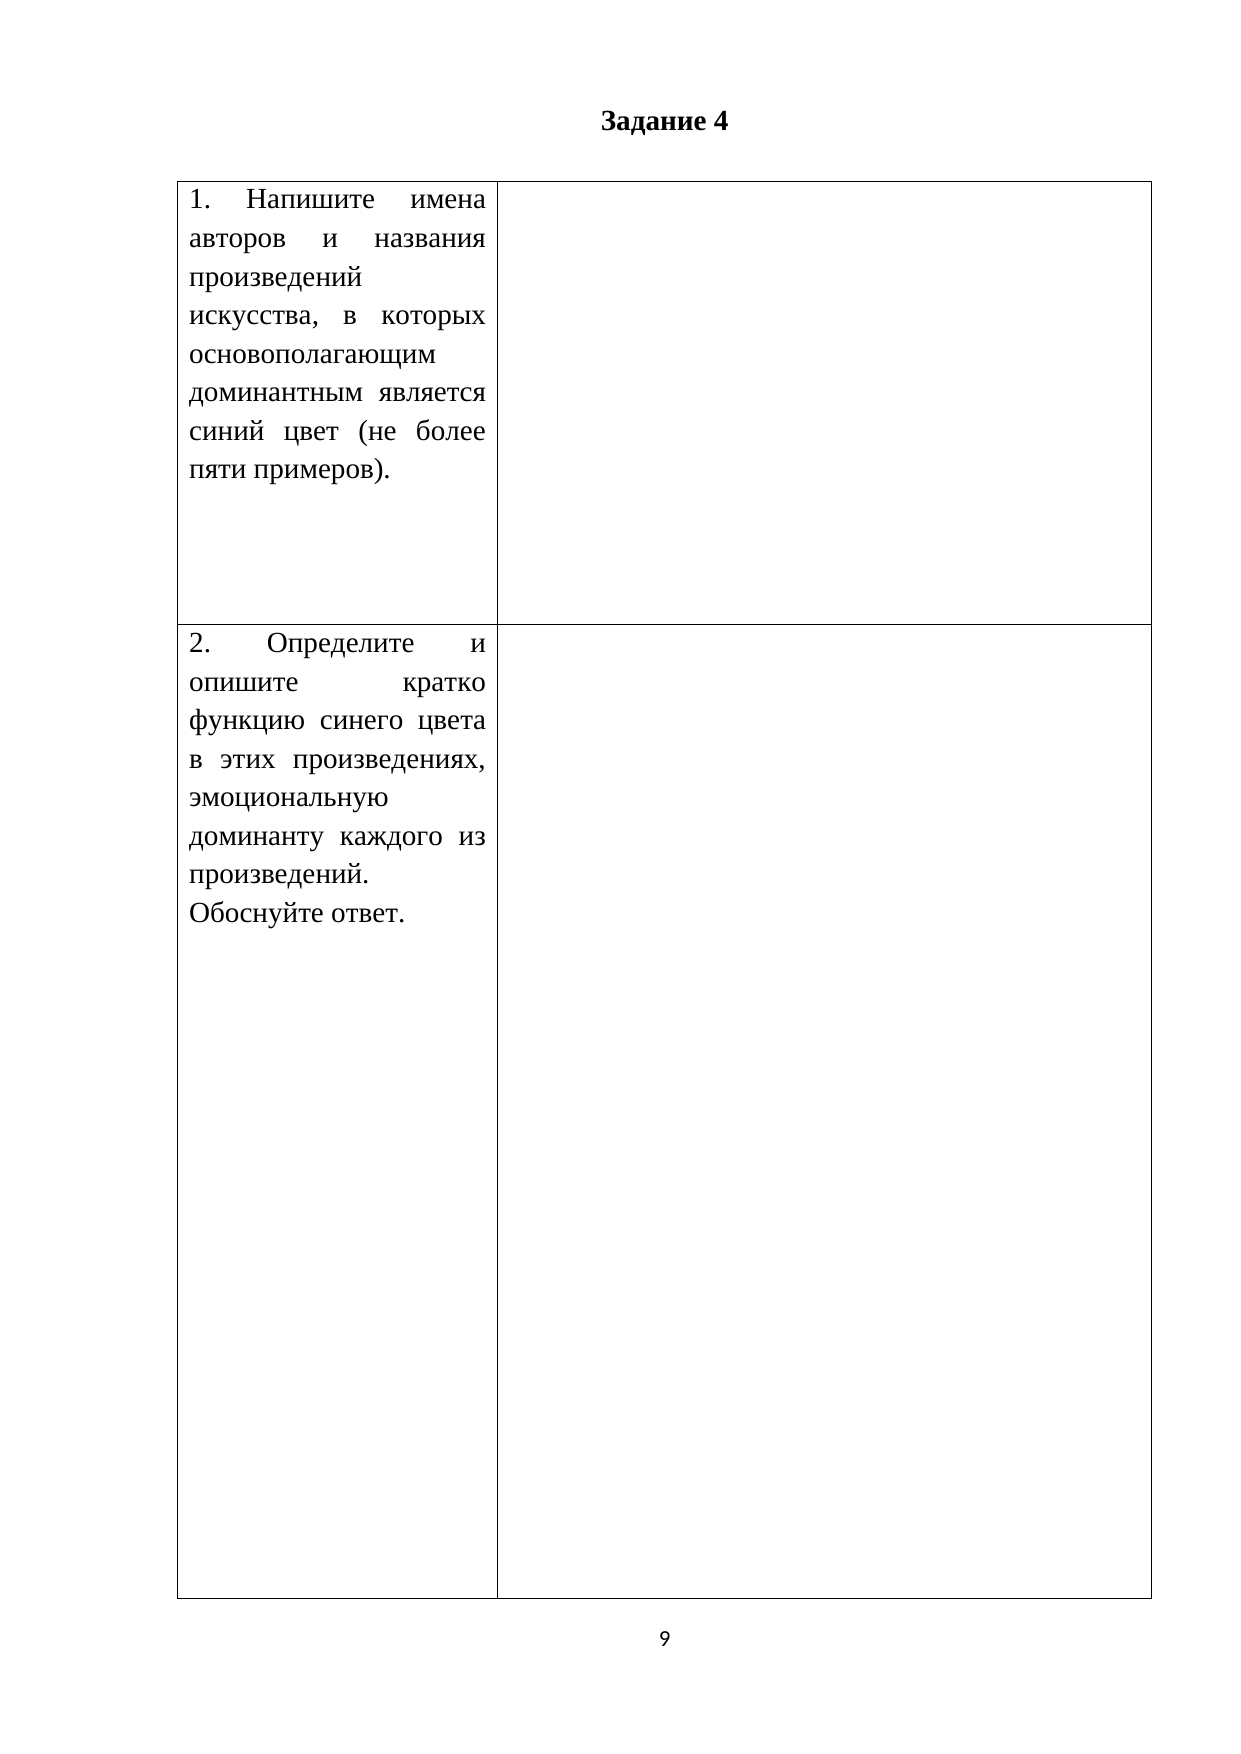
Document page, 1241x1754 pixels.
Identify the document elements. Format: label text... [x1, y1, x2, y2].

table_header 1. Напишите имена авторов и названия произведений искусства, в которых основополагающим доминантным является синий цвет (не более пяти примеров). [178, 182, 497, 624]
table_cell 2. Определите и опишите кратко функцию синего цвета в этих произведениях, эмоциональную доминанту каждого из произведений. Обоснуйте ответ. [178, 625, 497, 1598]
table_header [498, 182, 1151, 624]
text Задание 4 [177, 103, 1152, 137]
table_cell [498, 625, 1151, 1598]
